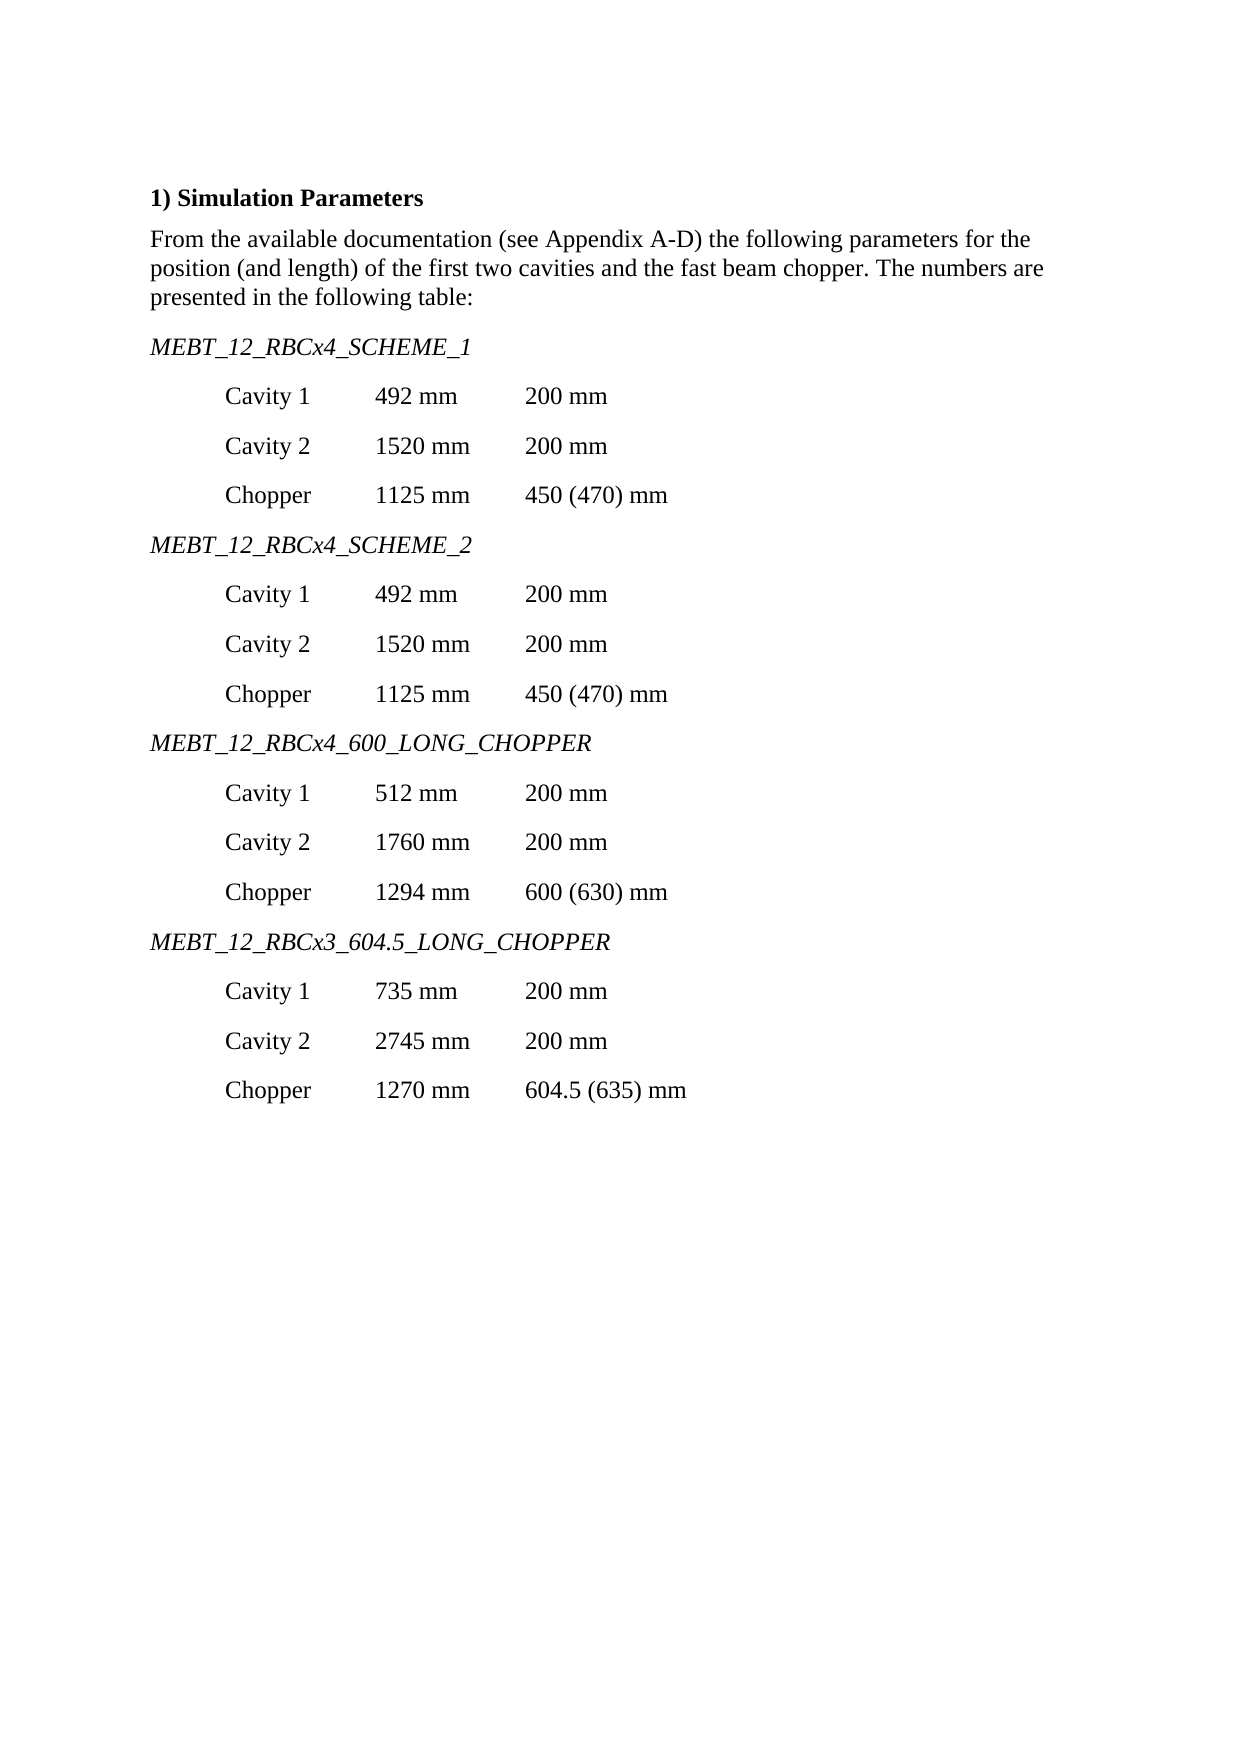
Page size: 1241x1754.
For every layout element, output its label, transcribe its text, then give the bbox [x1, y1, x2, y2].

text Cavity 1 735 mm 200 mm [225, 976, 1090, 1005]
text Cavity 2 1520 mm 200 mm [225, 431, 1090, 459]
subtitle 1) Simulation Parameters [150, 183, 1090, 212]
text MEBT_12_RBCx3_604.5_LONG_CHOPPER [150, 927, 1090, 955]
text From the available documentation (see Appendix A-D) the following parameters for the position (and length) of the first two cavities and the fast beam chopper. The numbers are presented in the following table: [150, 224, 1090, 311]
text Chopper 1294 mm 600 (630) mm [225, 877, 1090, 906]
text Chopper 1125 mm 450 (470) mm [225, 480, 1090, 509]
text Cavity 1 492 mm 200 mm [225, 381, 1090, 410]
text Chopper 1270 mm 604.5 (635) mm [225, 1075, 1090, 1104]
text MEBT_12_RBCx4_SCHEME_1 [150, 332, 1090, 360]
text Chopper 1125 mm 450 (470) mm [225, 679, 1090, 707]
text Cavity 1 512 mm 200 mm [225, 778, 1090, 807]
text Cavity 2 1520 mm 200 mm [225, 629, 1090, 658]
text MEBT_12_RBCx4_600_LONG_CHOPPER [150, 728, 1090, 757]
text Cavity 2 2745 mm 200 mm [225, 1026, 1090, 1054]
text MEBT_12_RBCx4_SCHEME_2 [150, 530, 1090, 559]
text Cavity 1 492 mm 200 mm [225, 579, 1090, 608]
text Cavity 2 1760 mm 200 mm [225, 827, 1090, 856]
